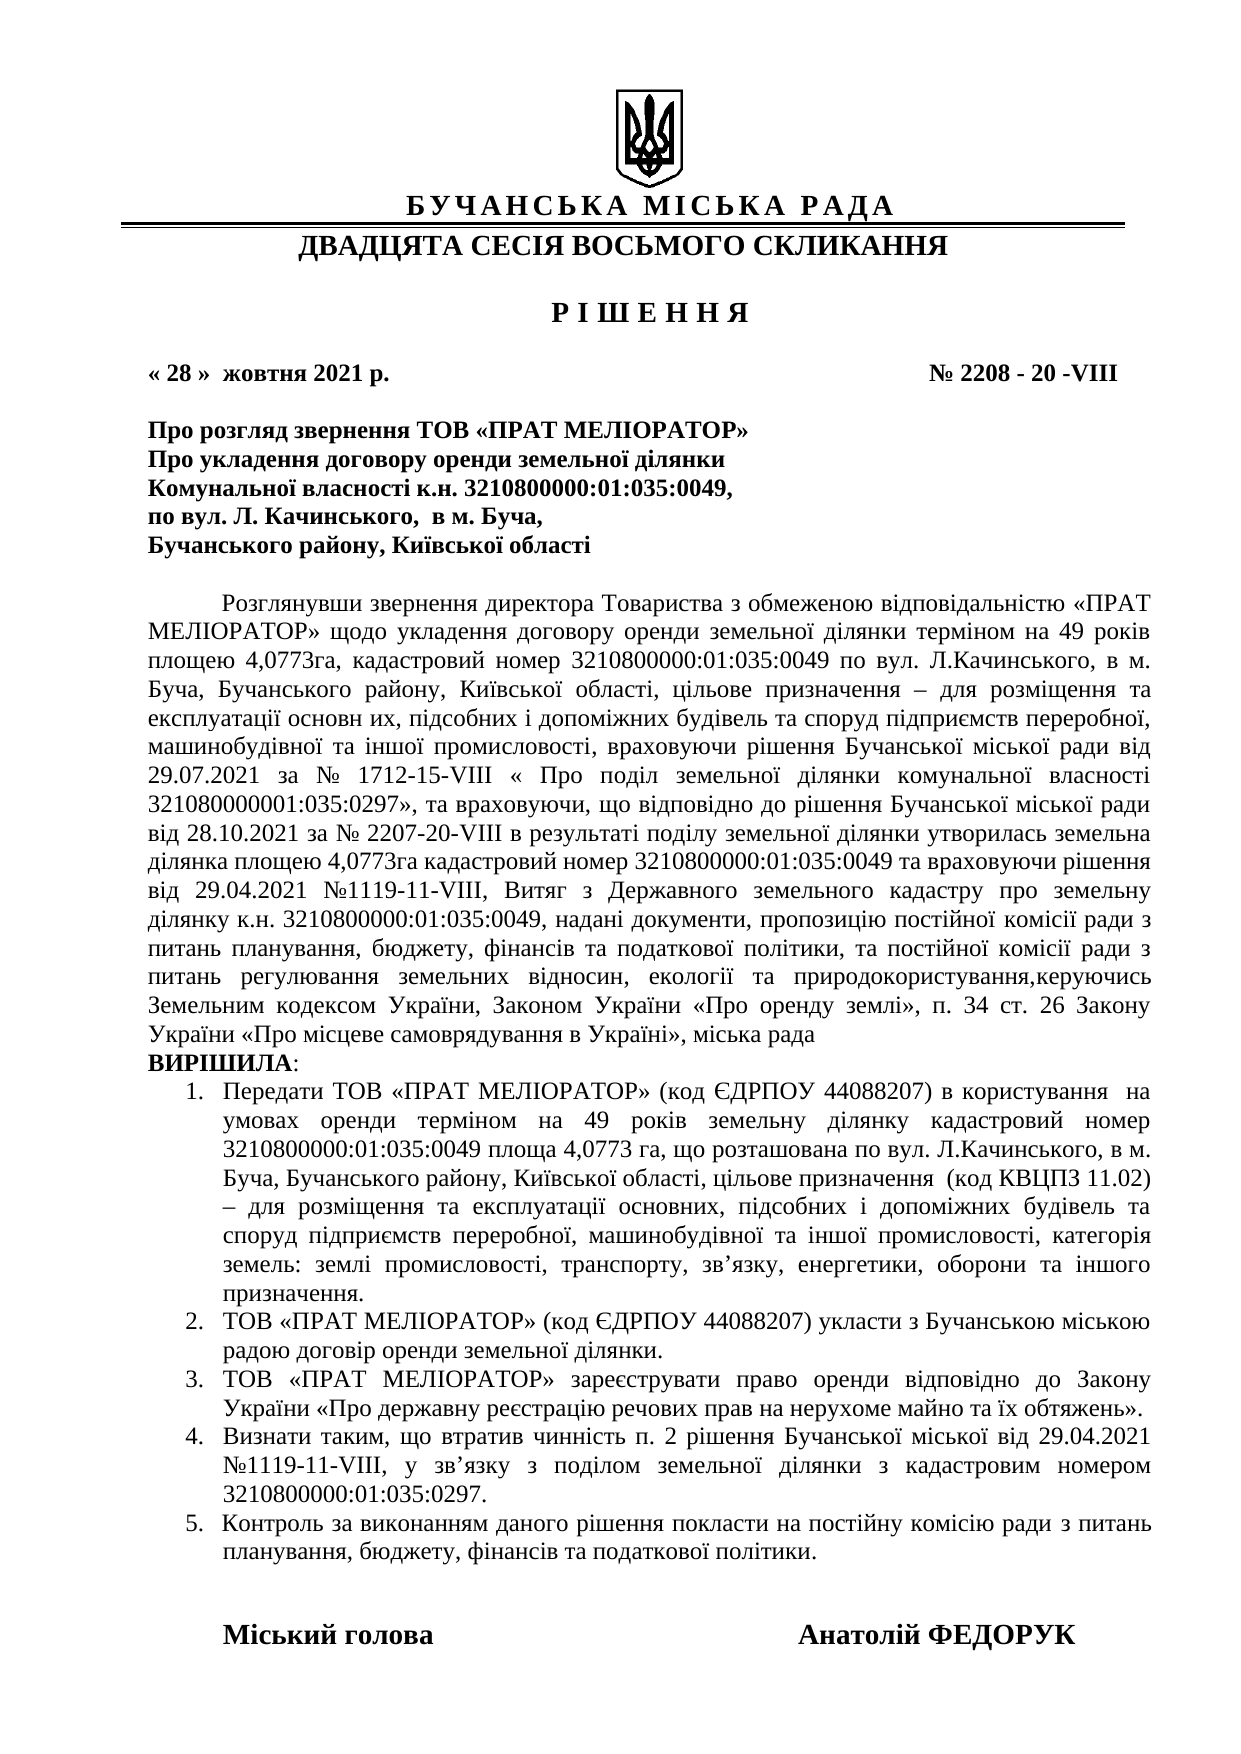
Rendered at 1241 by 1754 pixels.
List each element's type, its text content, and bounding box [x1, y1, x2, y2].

list Визнати таким, що втратив чинність п. 2 рішення Бучанської міської від 29.04.2021 №1119-11-VIII, у зв’язку з поділом земельної ділянки з кадастровим номером 3210800000:01:035:0297. [185, 1421, 1152, 1508]
list ТОВ «ПРАТ МЕЛІОРАТОР» (код ЄДРПОУ 44088207) укласти з Бучанською міською радою договір оренди земельної ділянки. [185, 1306, 1152, 1364]
list Передати ТОВ «ПРАТ МЕЛІОРАТОР» (код ЄДРПОУ 44088207) в користування на умовах оренди терміном на 49 років земельну ділянку кадастровий номер 3210800000:01:035:0049 площа 4,0773 га, що розташована по вул. Л.Качинського, в м. Буча, Бучанського району, Київської області, цільове призначення (код КВЦПЗ 11.02) – для розміщення та експлуатації основних, підсобних і допоміжних будівель та споруд підприємств переробної, машинобудівної та іншої промисловості, категорія земель: землі промисловості, транспорту, зв’язку, енергетики, оборони та іншого призначення. [185, 1076, 1152, 1306]
text Міський голова Анатолій ФЕДОРУК [223, 1617, 1152, 1651]
picture [614, 88, 685, 189]
list ТОВ «ПРАТ МЕЛІОРАТОР» зареєструвати право оренди відповідно до Закону України «Про державну реєстрацію речових прав на нерухоме майно та їх обтяжень». [185, 1364, 1152, 1421]
text Розглянувши звернення директора Товариства з обмеженою відповідальністю «ПРАТ МЕЛІОРАТОР» щодо укладення договору оренди земельної ділянки терміном на 49 років площею 4,0773га, кадастровий номер 3210800000:01:035:0049 по вул. Л.Качинського, в м. Буча, Бучанського району, Київської області, цільове призначення – для розміщення та експлуатації основн их, підсобних і допоміжних будівель та споруд підприємств переробної, машинобудівної та іншої промисловості, враховуючи рішення Бучанської міської ради від 29.07.2021 за № 1712-15-VІІІ « Про поділ земельної ділянки комунальної власності 321080000001:035:0297», та враховуючи, що відповідно до рішення Бучанської міської ради від 28.10.2021 за № 2207-20-VІІІ в результаті поділу земельної ділянки утворилась земельна ділянка площею 4,0773га кадастровий номер 3210800000:01:035:0049 та враховуючи рішення від 29.04.2021 №1119-11-VIII, Витяг з Державного земельного кадастру про земельну ділянку к.н. 3210800000:01:035:0049, надані документи, пропозицію постійної комісії ради з питань планування, бюджету, фінансів та податкової політики, та постійної комісії ради з питань регулювання земельних відносин, екології та природокористування,керуючись Земельним кодексом України, Законом України «Про оренду землі», п. 34 ст. 26 Закону України «Про місцеве самоврядування в Україні», міська рада [148, 588, 1152, 703]
text по вул. Л. Качинського, в м. Буча, [148, 501, 1152, 530]
list Контроль за виконанням даного рішення покласти на постійну комісію ради з питань планування, бюджету, фінансів та податкової політики. [185, 1508, 1152, 1565]
text Розглянувши звернення директора Товариства з обмеженою відповідальністю «ПРАТ МЕЛІОРАТОР» щодо укладення договору оренди земельної ділянки терміном на 49 років площею 4,0773га, кадастровий номер 3210800000:01:035:0049 по вул. Л.Качинського, в м. Буча, Бучанського району, Київської області, цільове призначення – для розміщення та експлуатації основн их, підсобних і допоміжних будівель та споруд підприємств переробної, машинобудівної та іншої промисловості, враховуючи рішення Бучанської міської ради від 29.07.2021 за № 1712-15-VІІІ « Про поділ земельної ділянки комунальної власності 321080000001:035:0297», та враховуючи, що відповідно до рішення Бучанської міської ради від 28.10.2021 за № 2207-20-VІІІ в результаті поділу земельної ділянки утворилась земельна ділянка площею 4,0773га кадастровий номер 3210800000:01:035:0049 та враховуючи рішення від 29.04.2021 №1119-11-VIII, Витяг з Державного земельного кадастру про земельну ділянку к.н. 3210800000:01:035:0049, надані документи, пропозицію постійної комісії ради з питань планування, бюджету, фінансів та податкової політики, та постійної комісії ради з питань регулювання земельних відносин, екології та природокористування,керуючись Земельним кодексом України, Законом України «Про оренду землі», п. 34 ст. 26 Закону України «Про місцеве самоврядування в Україні», міська рада [148, 731, 1152, 1048]
text Бучанського району, Київської області [148, 530, 1152, 559]
text РІШЕННЯ [148, 295, 1152, 329]
table_header ДВАДЦЯТА СЕСІЯ ВОСЬМОГО СКЛИКАННЯ [121, 228, 1125, 262]
text « 28 » жовтня 2021 р. № 2208 - 20 -VІІІ [148, 358, 1152, 386]
text Про укладення договору оренди земельної ділянки [148, 444, 1152, 473]
text Про розгляд звернення ТОВ «ПРАТ МЕЛІОРАТОР» [148, 415, 1152, 444]
text Комунальної власності к.н. 3210800000:01:035:0049, [148, 473, 1152, 501]
text ВИРІШИЛА: [148, 1048, 1152, 1076]
text БУЧАНСЬКА МІСЬКА РАДА [148, 188, 1152, 222]
